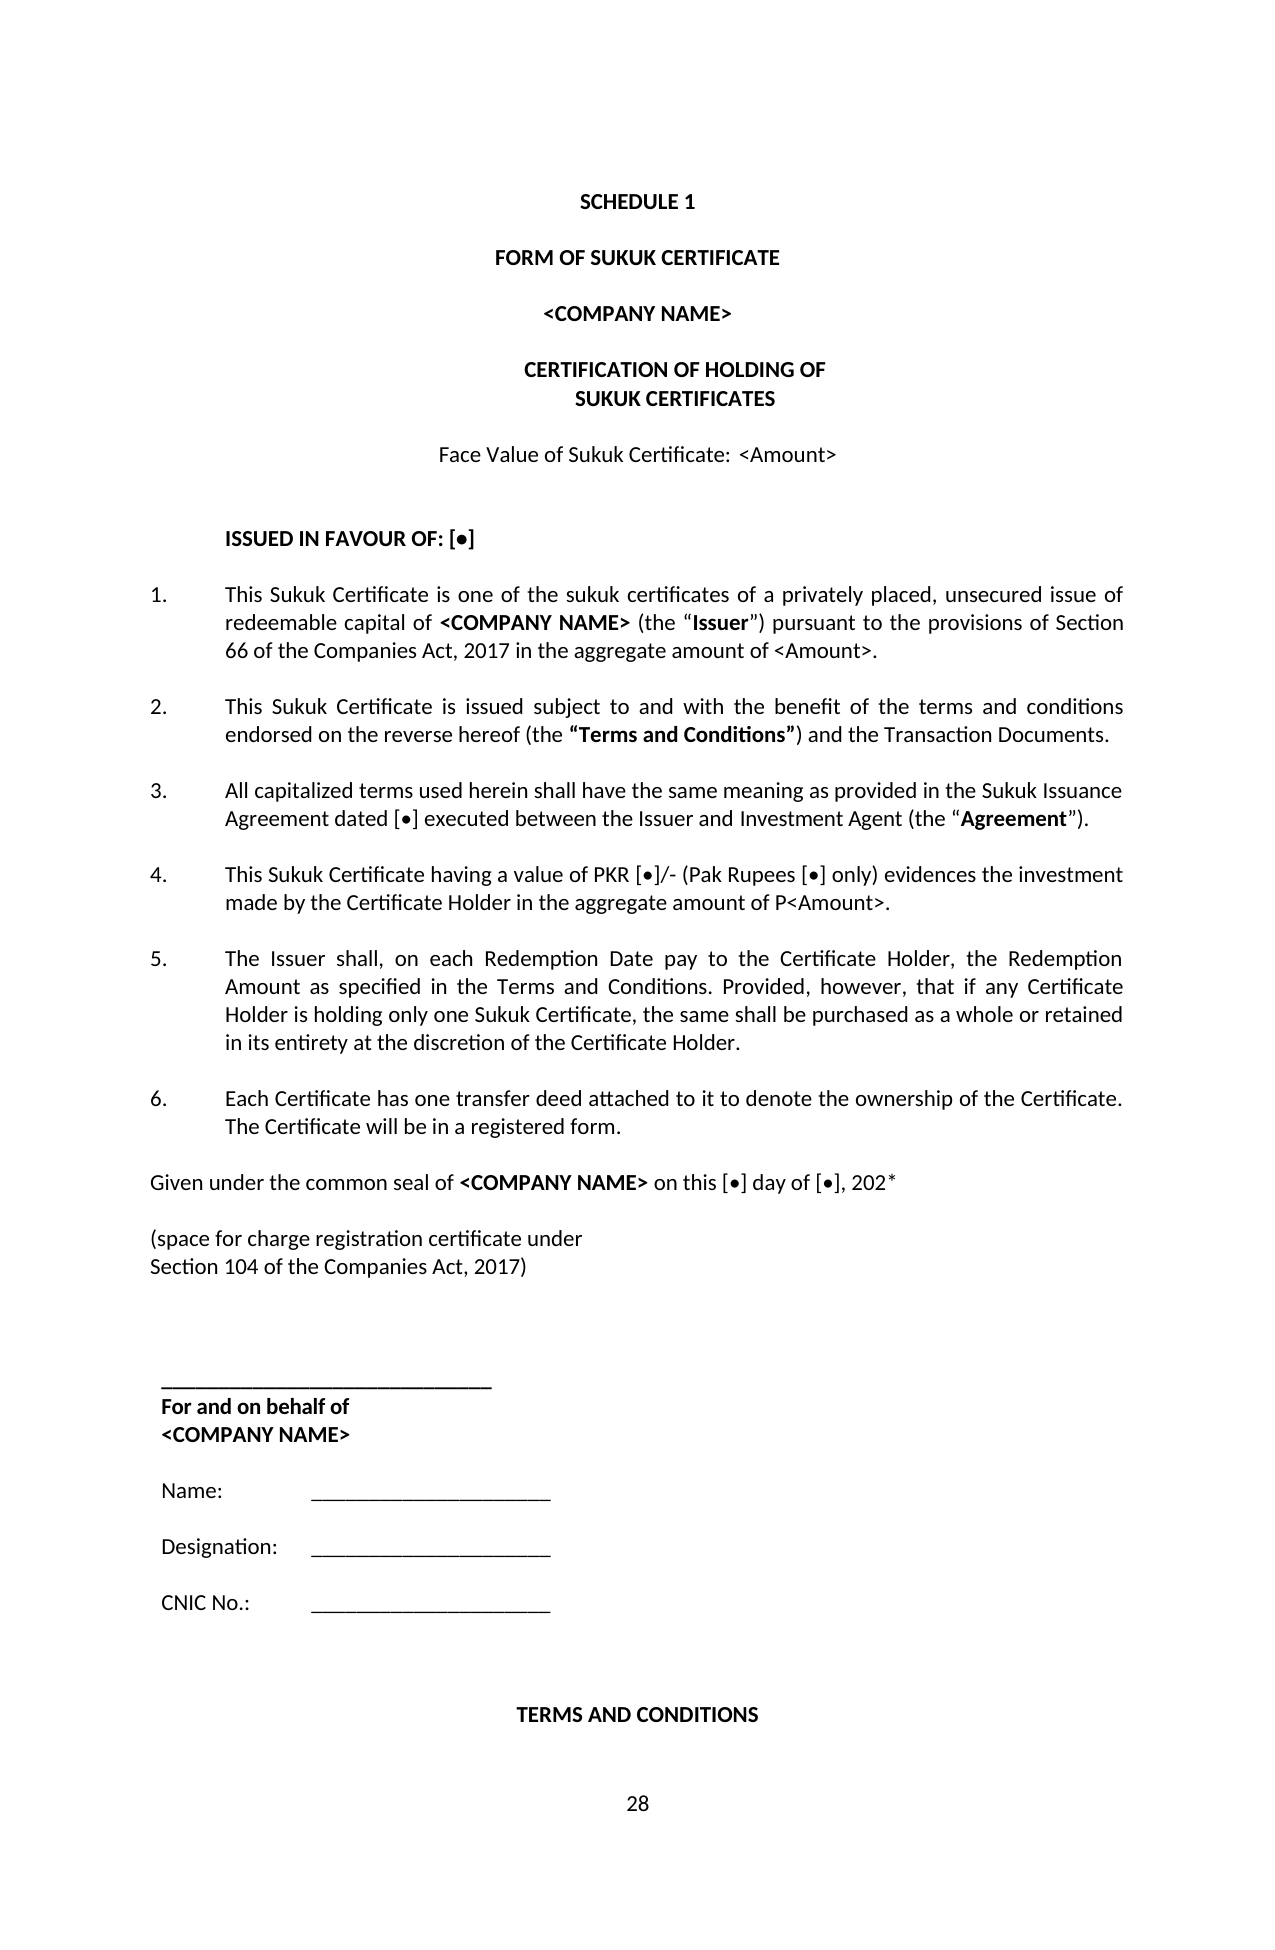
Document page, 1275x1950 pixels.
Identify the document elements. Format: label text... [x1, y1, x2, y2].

text SCHEDULE 1 [150, 187, 1125, 216]
list The Issuer shall, on each Redemption Date pay to the Certificate Holder, the Redemption Amount as specified in the Terms and Conditions. Provided, however, that if any Certificate Holder is holding only one Sukuk Certificate, the same shall be purchased as a whole or retained in its entirety at the discretion of the Certificate Holder. [150, 944, 1125, 1056]
list All capitalized terms used herein shall have the same meaning as provided in the Sukuk Issuance Agreement dated [•] executed between the Issuer and Investment Agent (the “Agreement”). [150, 776, 1125, 832]
text Section 104 of the Companies Act, 2017) [150, 1252, 1125, 1280]
subtitle SUKUK CERTIFICATES [150, 384, 1125, 412]
subtitle ISSUED IN FAVOUR OF: [•] [150, 524, 1125, 552]
text Given under the common seal of <COMPANY NAME> on this [•] day of [•], 202* [150, 1168, 1125, 1196]
text (space for charge registration certificate under [150, 1224, 1125, 1252]
list Each Certificate has one transfer deed attached to it to denote the ownership of the Certificate. The Certificate will be in a registered form. [150, 1084, 1125, 1140]
list This Sukuk Certificate having a value of PKR [•]/- (Pak Rupees [•] only) evidences the investment made by the Certificate Holder in the aggregate amount of P<Amount>. [150, 860, 1125, 916]
text FORM OF SUKUK CERTIFICATE [150, 243, 1125, 272]
table_header _____________________________ For and on behalf of <COMPANY NAME> Name: _____________________ Designation: _____________________ CNIC No.: _____________________ [150, 1308, 1125, 1644]
list This Sukuk Certificate is one of the sukuk certificates of a privately placed, unsecured issue of redeemable capital of <COMPANY NAME> (the “Issuer”) pursuant to the provisions of Section 66 of the Companies Act, 2017 in the aggregate amount of <Amount>. [150, 580, 1125, 664]
subtitle CERTIFICATION OF HOLDING OF [150, 356, 1125, 384]
text Face Value of Sukuk Certificate: <Amount> [150, 440, 1125, 468]
list This Sukuk Certificate is issued subject to and with the benefit of the terms and conditions endorsed on the reverse hereof (the “Terms and Conditions”) and the Transaction Documents. [150, 692, 1125, 748]
text TERMS AND CONDITIONS [150, 1701, 1125, 1729]
text <COMPANY NAME> [150, 299, 1125, 328]
